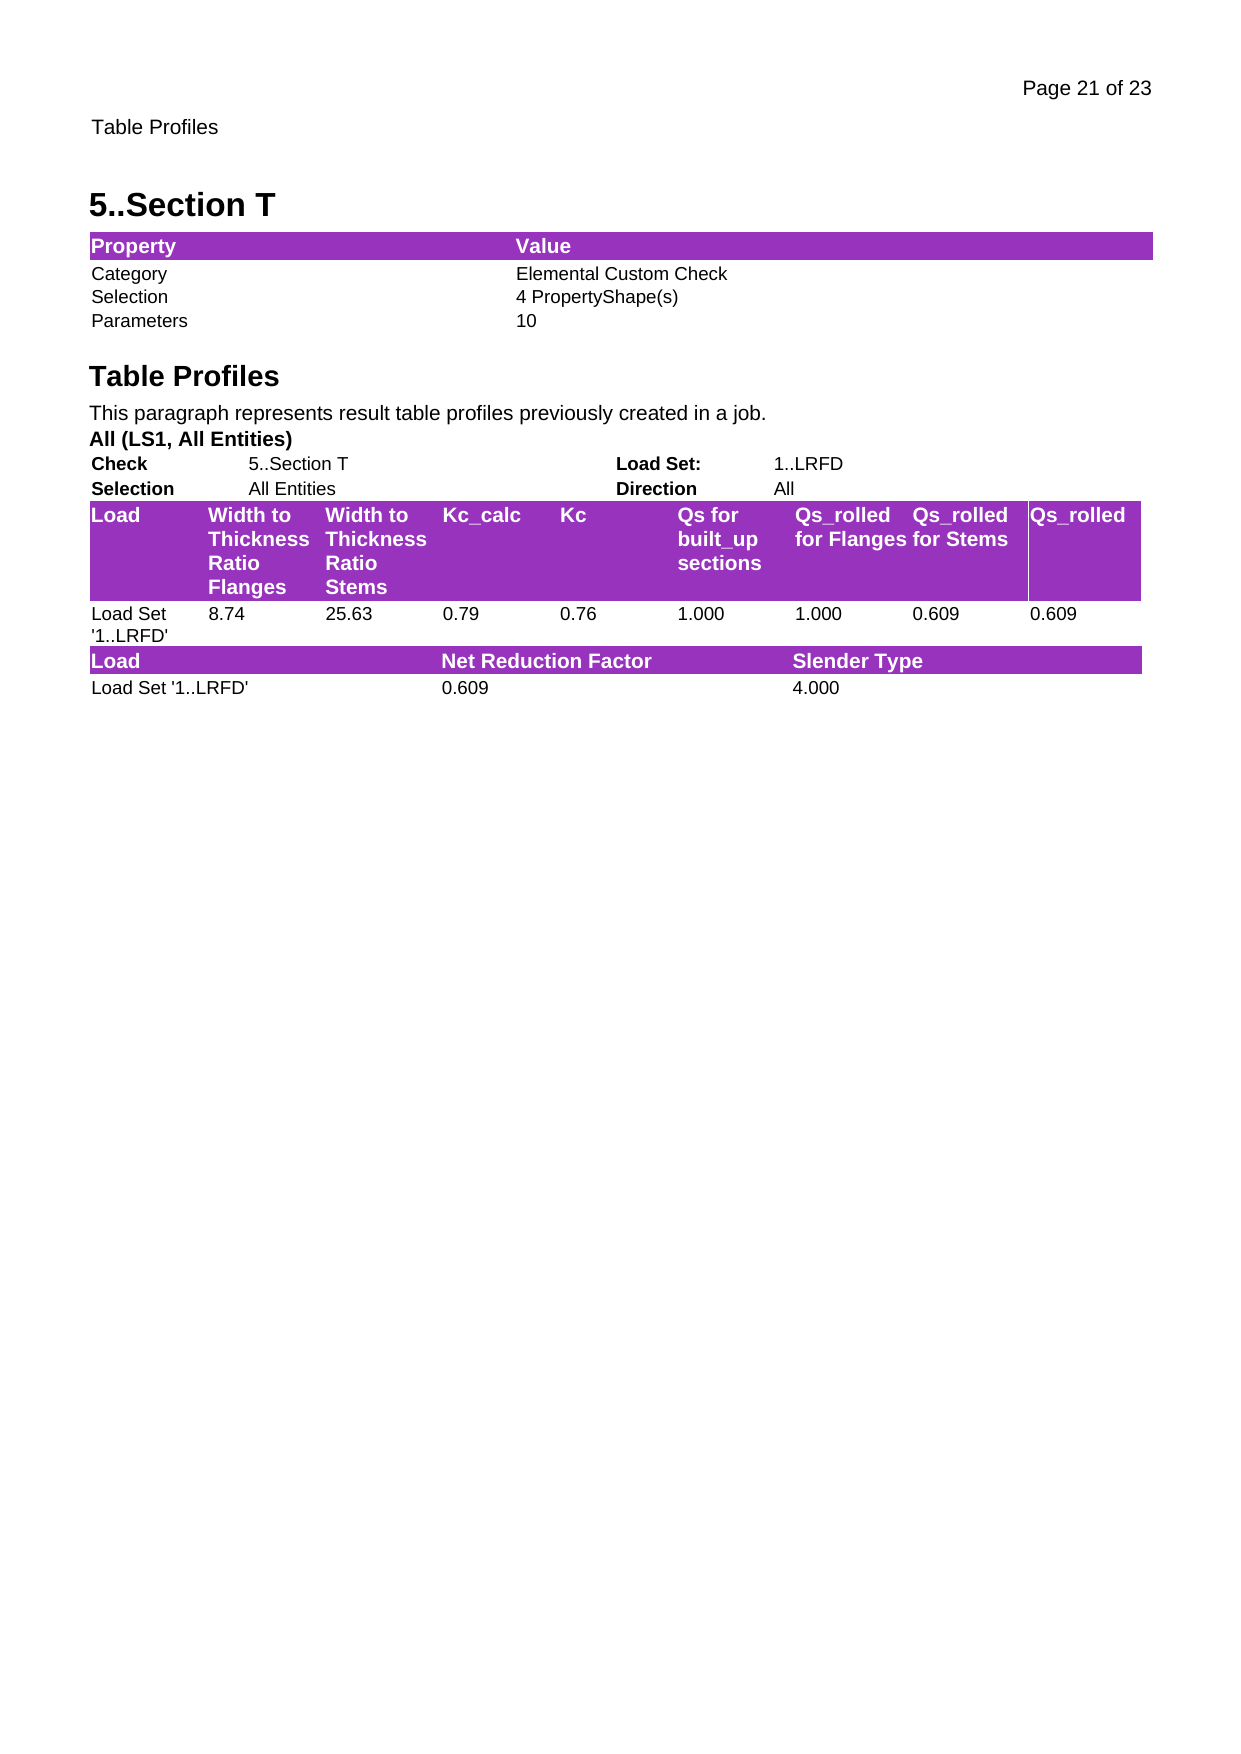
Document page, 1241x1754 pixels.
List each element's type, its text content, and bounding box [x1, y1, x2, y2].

text This paragraph represents result table profiles previously created in a job. [89, 401, 1152, 425]
table_cell Parameters [90, 308, 514, 331]
table_cell 0.609 [440, 675, 791, 698]
table_cell Elemental Custom Check [514, 260, 1153, 284]
table_header Property [90, 232, 514, 260]
table_cell 1.000 [676, 601, 794, 646]
table_cell 10 [514, 308, 1153, 331]
table_cell All [772, 476, 1140, 501]
table_cell 25.63 [324, 601, 441, 646]
table_cell 0.609 [911, 601, 1028, 646]
subtitle Table Profiles [88, 359, 1152, 393]
table_cell Selection [90, 284, 514, 307]
table_cell All Entities [247, 476, 614, 501]
table_cell 0.609 [1029, 601, 1141, 646]
table_header Check [90, 451, 247, 476]
table_cell Kc [559, 501, 676, 601]
table_cell Slender Type [791, 646, 1142, 674]
table_cell Net Reduction Factor [440, 646, 791, 674]
table_cell 8.74 [207, 601, 324, 646]
table_cell Qs_rolled [1029, 501, 1141, 601]
table_header Value [514, 232, 1153, 260]
subtitle 5..Section T [88, 185, 1152, 224]
table_cell Kc_calc [441, 501, 559, 601]
text All (LS1, All Entities) [89, 427, 1152, 451]
table_header Load Set: [615, 451, 772, 476]
table_cell Width to Thickness Ratio Stems [324, 501, 441, 601]
table_cell Qs for built_up sections [676, 501, 794, 601]
table_cell 1.000 [794, 601, 911, 646]
table_cell Direction [615, 476, 772, 501]
table_cell Load Set '1..LRFD' [90, 675, 440, 698]
table_cell 0.76 [559, 601, 676, 646]
table_header 5..Section T [247, 451, 614, 476]
table_cell Load [90, 501, 207, 601]
table_cell Load Set '1..LRFD' [90, 601, 207, 646]
table_cell Load [90, 646, 440, 674]
table_cell Qs_rolled for Stems [911, 501, 1028, 601]
table_cell Selection [90, 476, 247, 501]
table_cell 4 PropertyShape(s) [514, 284, 1153, 307]
table_cell Qs_rolled for Flanges [794, 501, 911, 601]
table_cell 0.79 [441, 601, 559, 646]
table_cell Category [90, 260, 514, 284]
table_cell Width to Thickness Ratio Flanges [207, 501, 324, 601]
table_cell 4.000 [791, 675, 1142, 698]
table_header 1..LRFD [772, 451, 1140, 476]
